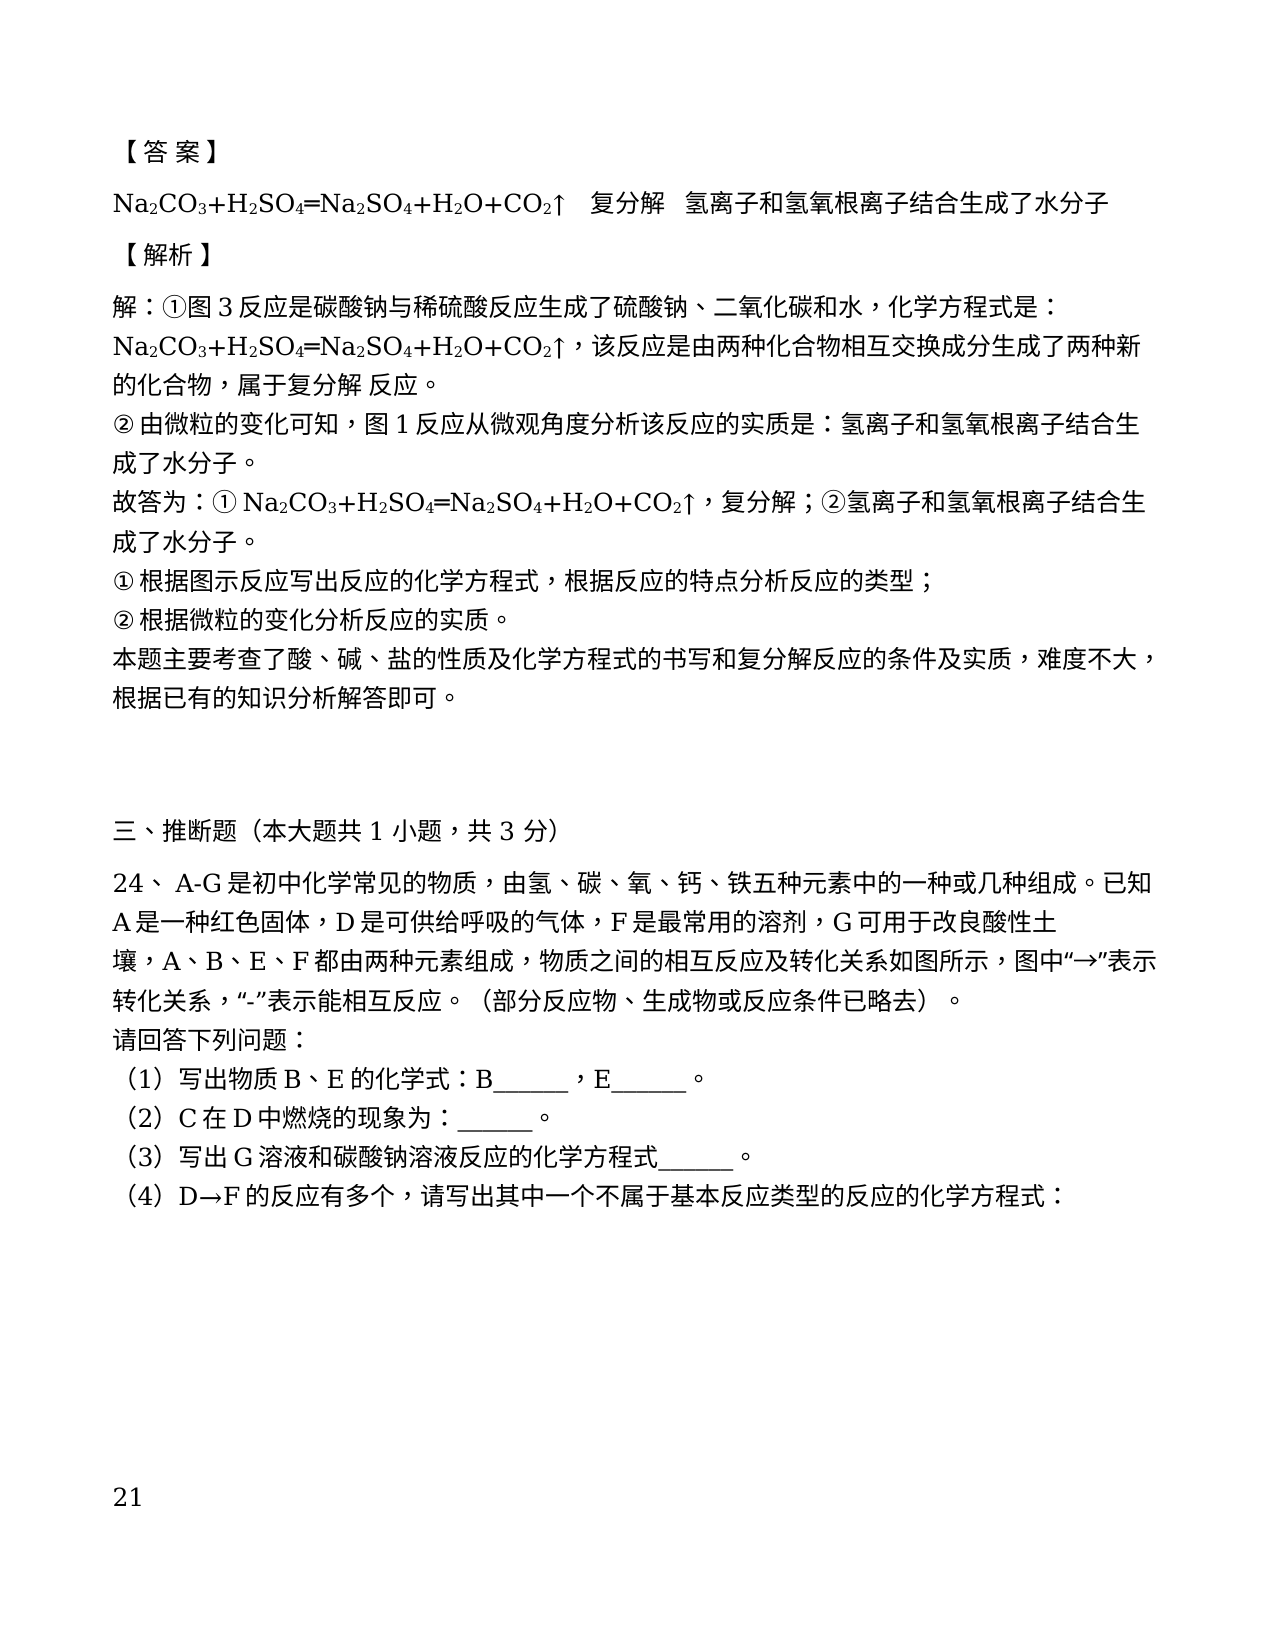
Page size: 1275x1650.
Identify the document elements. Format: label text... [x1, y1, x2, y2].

text 解：①图3反应是碳酸钠与稀硫酸反应生成了硫酸钠、二氧化碳和水，化学方程式是：Na2CO3+H2SO4═Na2SO4+H2O+CO2↑，该反应是由两种化合物相互交换成分生成了两种新的化合物，属于复分解 反应。 ②由微粒的变化可知，图1反应从微观角度分析该反应的实质是：氢离子和氢氧根离子结合生成了水分子。 故答为：①Na2CO3+H2SO4═Na2SO4+H2O+CO2↑，复分解；②氢离子和氢氧根离子结合生成了水分子。 ①根据图示反应写出反应的化学方程式，根据反应的特点分析反应的类型； ②根据微粒的变化分析反应的实质。 本题主要考查了酸、碱、盐的性质及化学方程式的书写和复分解反应的条件及实质，难度不大，根据已有的知识分析解答即可。 [112, 289, 1163, 715]
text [112, 866, 1163, 1213]
text Na2CO3+H2SO4═Na2SO4+H2O+CO2↑ 复分解 氢离子和氢氧根离子结合生成了水分子 [112, 186, 1163, 220]
text 三、推断题（本大题共 1 小题，共 3 分） [112, 814, 1163, 848]
text 【 解析 】 [112, 238, 1163, 272]
text 【 答 案 】 [112, 134, 1163, 168]
